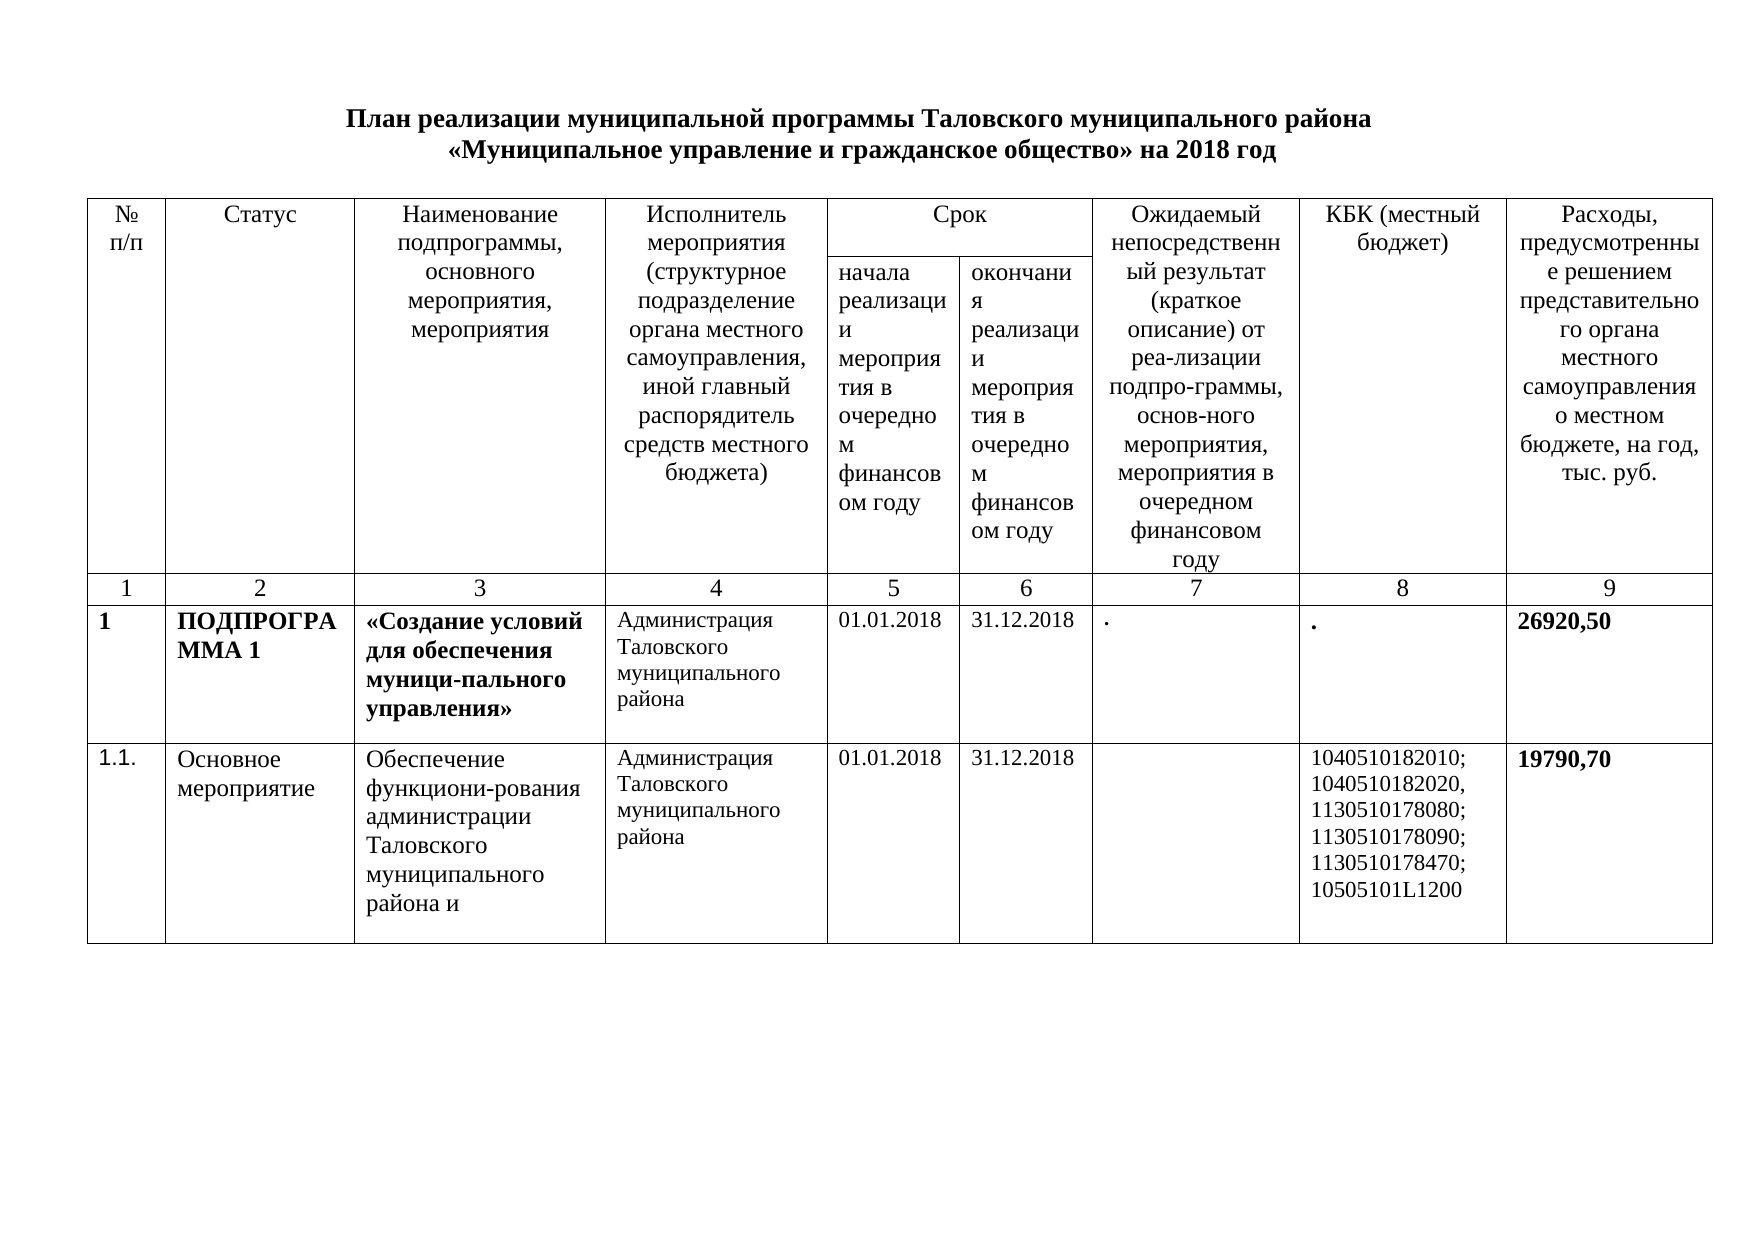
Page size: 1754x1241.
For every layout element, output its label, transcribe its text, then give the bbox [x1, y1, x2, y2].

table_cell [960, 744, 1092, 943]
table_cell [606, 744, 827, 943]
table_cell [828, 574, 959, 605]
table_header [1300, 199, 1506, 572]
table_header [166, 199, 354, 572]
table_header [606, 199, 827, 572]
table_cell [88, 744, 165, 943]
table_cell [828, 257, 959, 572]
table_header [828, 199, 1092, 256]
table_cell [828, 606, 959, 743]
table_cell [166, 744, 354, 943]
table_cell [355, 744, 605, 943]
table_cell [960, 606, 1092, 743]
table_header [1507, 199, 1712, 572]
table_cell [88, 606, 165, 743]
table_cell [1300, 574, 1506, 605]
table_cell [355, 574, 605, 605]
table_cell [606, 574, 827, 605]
text План реализации муниципальной программы Таловского муниципального района «Муниципальное управление и гражданское общество» на 2018 год [89, 102, 1636, 164]
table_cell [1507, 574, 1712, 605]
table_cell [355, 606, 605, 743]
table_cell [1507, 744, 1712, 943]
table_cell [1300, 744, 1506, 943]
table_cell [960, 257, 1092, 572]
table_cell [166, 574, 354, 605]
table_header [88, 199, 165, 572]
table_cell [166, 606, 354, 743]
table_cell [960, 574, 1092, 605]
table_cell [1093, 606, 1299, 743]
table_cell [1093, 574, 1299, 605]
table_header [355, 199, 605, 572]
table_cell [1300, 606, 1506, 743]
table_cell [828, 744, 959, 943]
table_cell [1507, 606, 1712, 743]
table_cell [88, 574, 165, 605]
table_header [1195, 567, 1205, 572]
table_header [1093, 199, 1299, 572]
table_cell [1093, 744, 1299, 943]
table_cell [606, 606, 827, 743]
